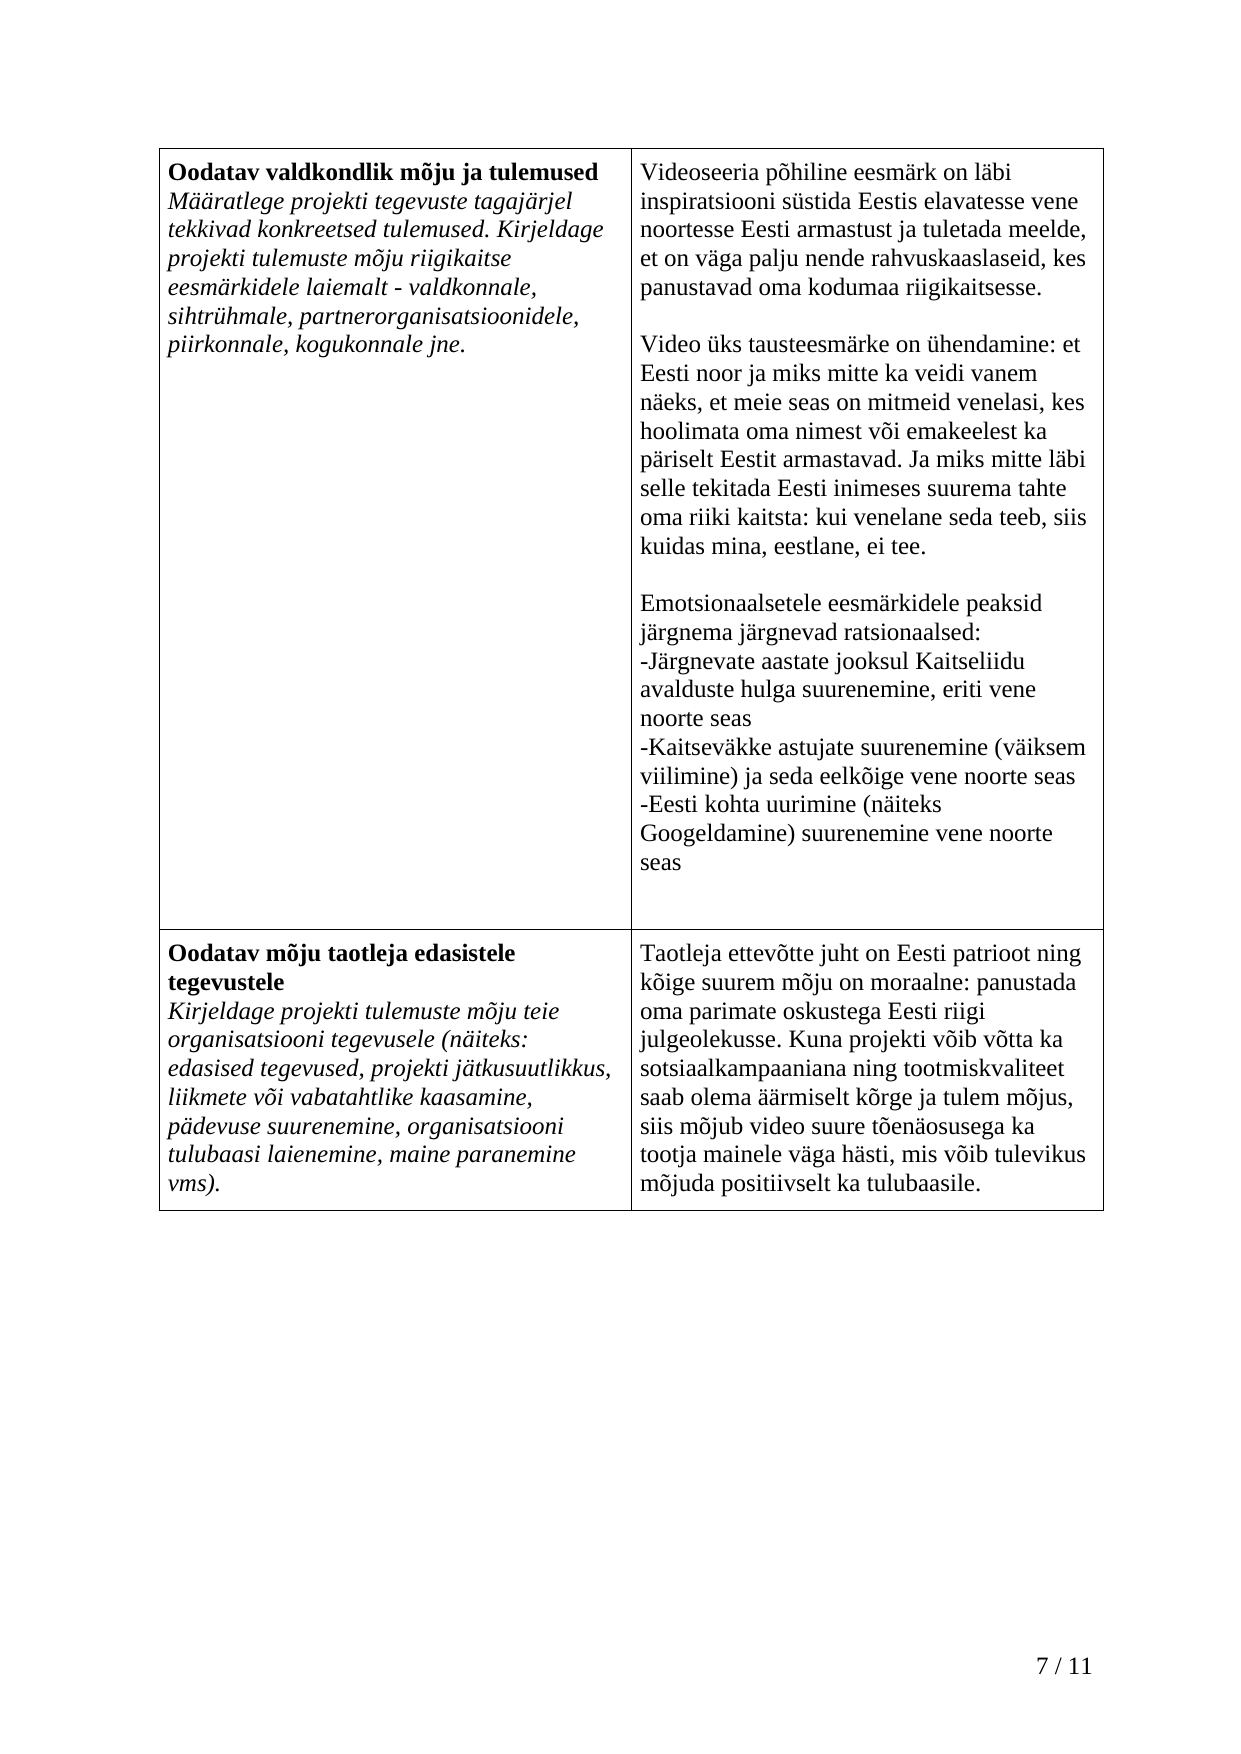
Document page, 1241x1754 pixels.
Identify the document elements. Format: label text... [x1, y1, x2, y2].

table_cell Oodatav mõju taotleja edasistele tegevustele Kirjeldage projekti tulemuste mõju teie organisatsiooni tegevusele (näiteks: edasised tegevused, projekti jätkusuutlikkus, liikmete või vabatahtlike kaasamine, pädevuse suurenemine, organisatsiooni tulubaasi laienemine, maine paranemine vms). [160, 930, 631, 1210]
table_cell Taotleja ettevõtte juht on Eesti patrioot ning kõige suurem mõju on moraalne: panustada oma parimate oskustega Eesti riigi julgeolekusse. Kuna projekti võib võtta ka sotsiaalkampaaniana ning tootmiskvaliteet saab olema äärmiselt kõrge ja tulem mõjus, siis mõjub video suure tõenäosusega ka tootja mainele väga hästi, mis võib tulevikus mõjuda positiivselt ka tulubaasile. [632, 930, 1103, 1210]
table_header Oodatav valdkondlik mõju ja tulemused Määratlege projekti tegevuste tagajärjel tekkivad konkreetsed tulemused. Kirjeldage projekti tulemuste mõju riigikaitse eesmärkidele laiemalt - valdkonnale, sihtrühmale, partnerorganisatsioonidele, piirkonnale, kogukonnale jne. [160, 149, 631, 929]
table_header Videoseeria põhiline eesmärk on läbi inspiratsiooni süstida Eestis elavatesse vene noortesse Eesti armastust ja tuletada meelde, et on väga palju nende rahvuskaaslaseid, kes panustavad oma kodumaa riigikaitsesse. Video üks tausteesmärke on ühendamine: et Eesti noor ja miks mitte ka veidi vanem näeks, et meie seas on mitmeid venelasi, kes hoolimata oma nimest või emakeelest ka päriselt Eestit armastavad. Ja miks mitte läbi selle tekitada Eesti inimeses suurema tahte oma riiki kaitsta: kui venelane seda teeb, siis kuidas mina, eestlane, ei tee. Emotsionaalsetele eesmärkidele peaksid järgnema järgnevad ratsionaalsed: -Järgnevate aastate jooksul Kaitseliidu avalduste hulga suurenemine, eriti vene noorte seas -Kaitseväkke astujate suurenemine (väiksem viilimine) ja seda eelkõige vene noorte seas -Eesti kohta uurimine (näiteks Googeldamine) suurenemine vene noorte seas [632, 149, 1103, 929]
